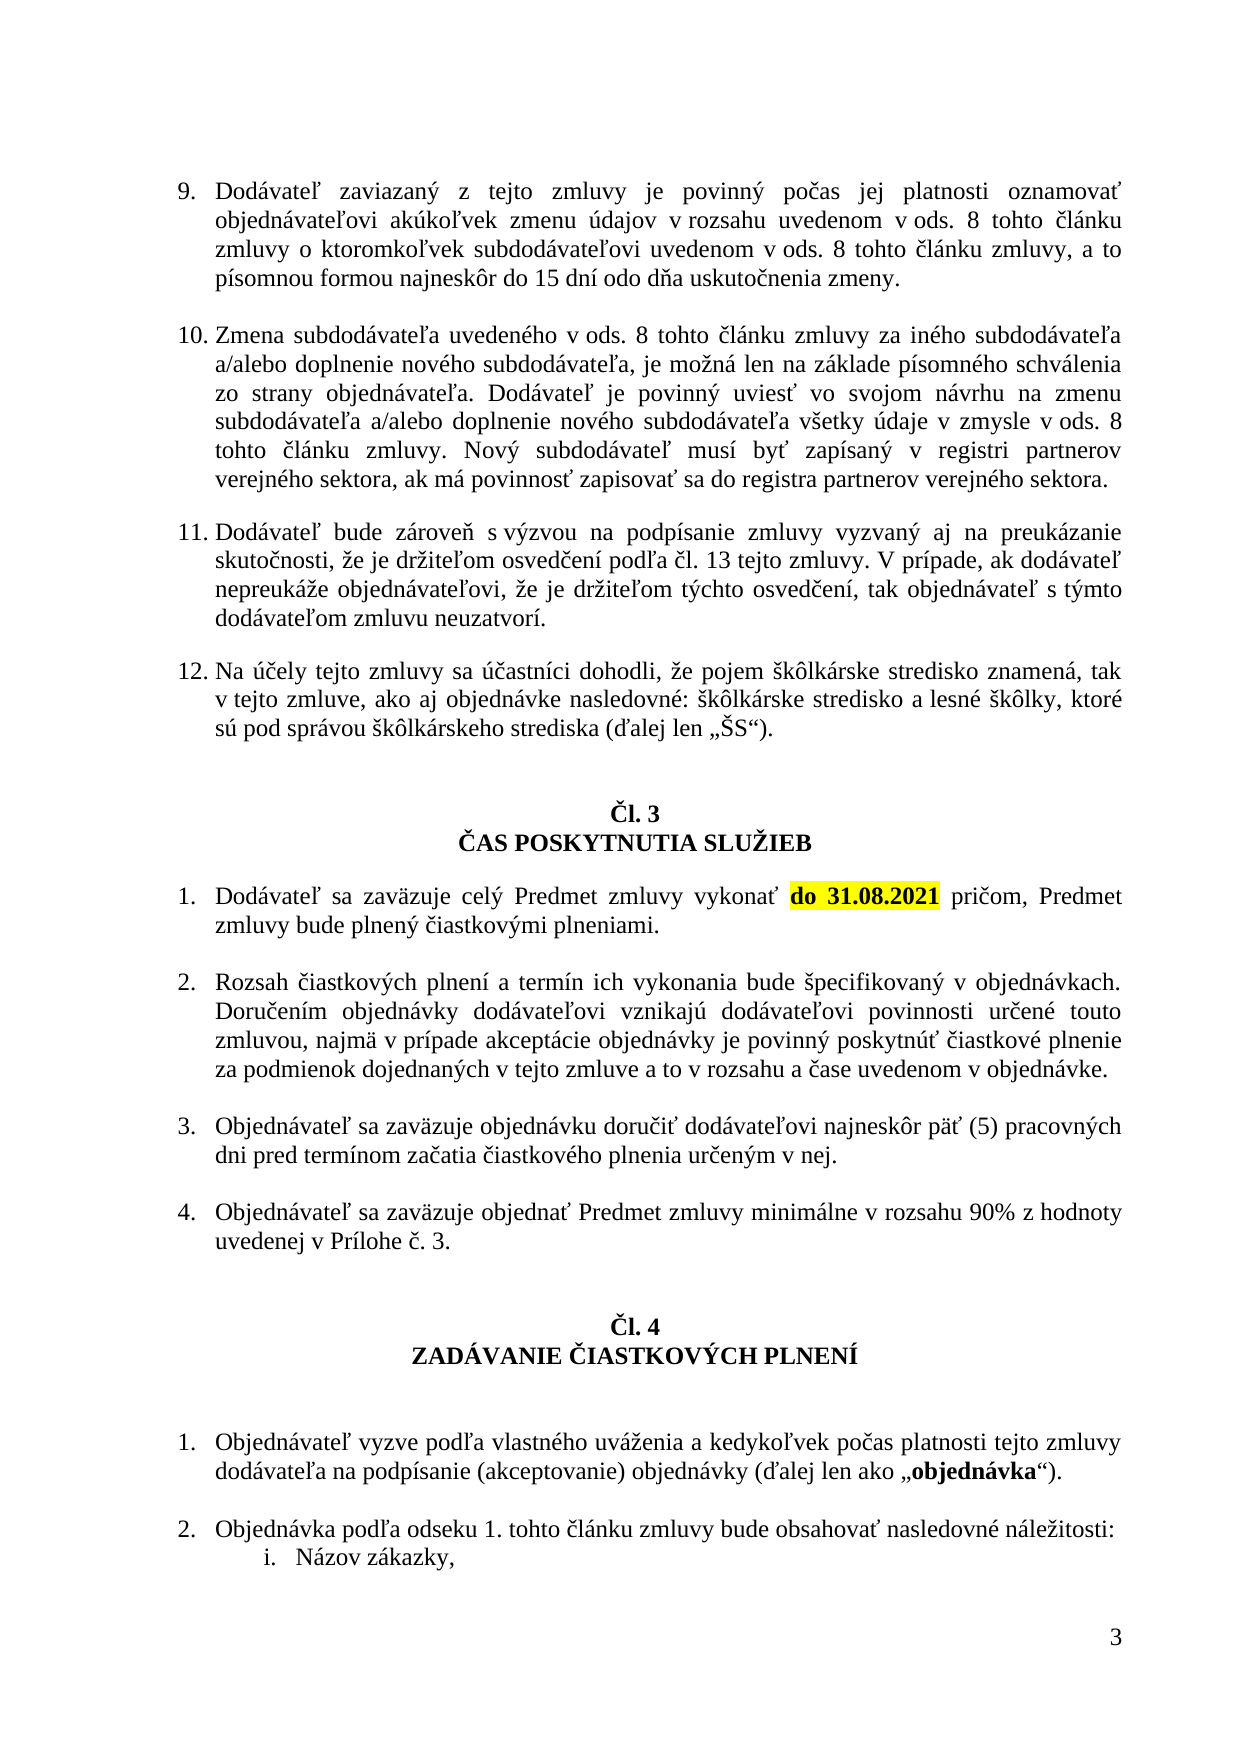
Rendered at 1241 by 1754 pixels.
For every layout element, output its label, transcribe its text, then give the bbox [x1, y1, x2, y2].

text ČAS POSKYTNUTIA SLUŽIEB [148, 828, 1122, 857]
list Objednávateľ sa zaväzuje objednávku doručiť dodávateľovi najneskôr päť (5) pracovných dni pred termínom začatia čiastkového plnenia určeným v nej. [177, 1111, 1122, 1169]
list Dodávateľ bude zároveň s výzvou na podpísanie zmluvy vyzvaný aj na preukázanie skutočnosti, že je držiteľom osvedčení podľa čl. 13 tejto zmluvy. V prípade, ak dodávateľ nepreukáže objednávateľovi, že je držiteľom týchto osvedčení, tak objednávateľ s týmto dodávateľom zmluvu neuzatvorí. [177, 517, 1122, 632]
list Objednávateľ sa zaväzuje objednať Predmet zmluvy minimálne v rozsahu 90% z hodnoty uvedenej v Prílohe č. 3. [177, 1197, 1122, 1255]
text ZADÁVANIE ČIASTKOVÝCH PLNENÍ [148, 1341, 1122, 1370]
list Objednávateľ vyzve podľa vlastného uváženia a kedykoľvek počas platnosti tejto zmluvy dodávateľa na podpísanie (akceptovanie) objednávky (ďalej len ako „objednávka“). [177, 1427, 1122, 1485]
list Dodávateľ sa zaväzuje celý Predmet zmluvy vykonať do 31.08.2021 pričom, Predmet zmluvy bude plnený čiastkovými plneniami. [177, 881, 1122, 939]
list Na účely tejto zmluvy sa účastníci dohodli, že pojem škôlkárske stredisko znamená, tak v tejto zmluve, ako aj objednávke nasledovné: škôlkárske stredisko a lesné škôlky, ktoré sú pod správou škôlkárskeho strediska (ďalej len „ŠS“). [177, 656, 1122, 742]
list Objednávka podľa odseku 1. tohto článku zmluvy bude obsahovať nasledovné náležitosti: [177, 1514, 1122, 1542]
list Rozsah čiastkových plnení a termín ich vykonania bude špecifikovaný v objednávkach. Doručením objednávky dodávateľovi vznikajú dodávateľovi povinnosti určené touto zmluvou, najmä v prípade akceptácie objednávky je povinný poskytnúť čiastkové plnenie za podmienok dojednaných v tejto zmluve a to v rozsahu a čase uvedenom v objednávke. [177, 967, 1122, 1082]
text Čl. 4 [148, 1312, 1122, 1341]
list Dodávateľ zaviazaný z tejto zmluvy je povinný počas jej platnosti oznamovať objednávateľovi akúkoľvek zmenu údajov v rozsahu uvedenom v ods. 8 tohto článku zmluvy o ktoromkoľvek subdodávateľovi uvedenom v ods. 8 tohto článku zmluvy, a to písomnou formou najneskôr do 15 dní odo dňa uskutočnenia zmeny. [177, 176, 1122, 291]
list Názov zákazky, [277, 1542, 1122, 1571]
list Zmena subdodávateľa uvedeného v ods. 8 tohto článku zmluvy za iného subdodávateľa a/alebo doplnenie nového subdodávateľa, je možná len na základe písomného schválenia zo strany objednávateľa. Dodávateľ je povinný uviesť vo svojom návrhu na zmenu subdodávateľa a/alebo doplnenie nového subdodávateľa všetky údaje v zmysle v ods. 8 tohto článku zmluvy. Nový subdodávateľ musí byť zapísaný v registri partnerov verejného sektora, ak má povinnosť zapisovať sa do registra partnerov verejného sektora. [177, 320, 1122, 493]
subtitle Čl. 3 [148, 799, 1122, 828]
